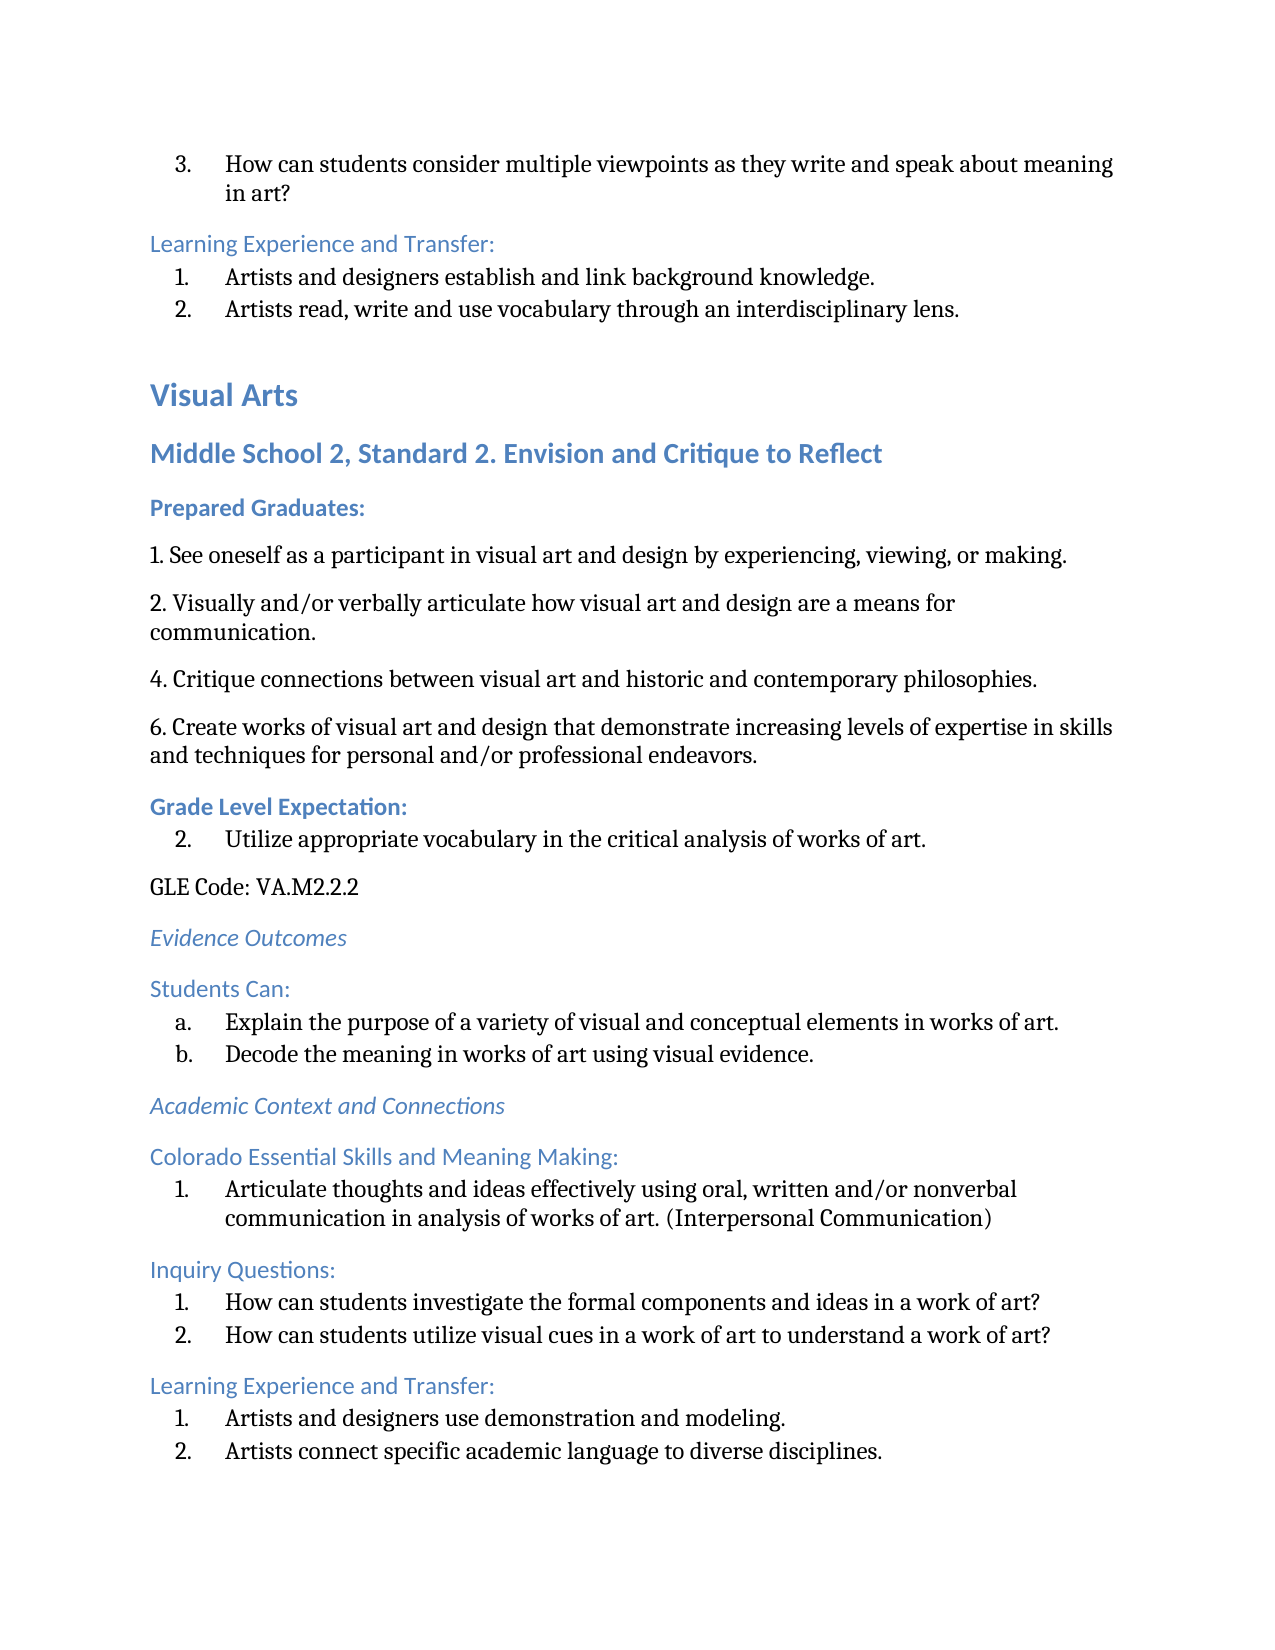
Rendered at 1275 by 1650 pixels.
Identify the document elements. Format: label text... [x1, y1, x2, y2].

list Explain the purpose of a variety of visual and conceptual elements in works of art. [175, 1008, 1125, 1036]
list How can students consider multiple viewpoints as they write and speak about meaning in art? [175, 150, 1125, 207]
text 4. Critique connections between visual art and historic and contemporary philosophies. [150, 665, 1125, 694]
list Artists connect specific academic language to diverse disciplines. [175, 1437, 1125, 1466]
list Decode the meaning in works of art using visual evidence. [175, 1040, 1125, 1069]
subtitle Academic Context and Connections [150, 1090, 1125, 1120]
list Artists read, write and use vocabulary through an interdisciplinary lens. [175, 295, 1125, 324]
subtitle Learning Experience and Transfer: [150, 228, 1125, 259]
list How can students utilize visual cues in a work of art to understand a work of art? [175, 1321, 1125, 1349]
subtitle Grade Level Expectation: [150, 791, 1125, 821]
text 2. Visually and/or verbally articulate how visual art and design are a means for communication. [150, 589, 1125, 646]
list Articulate thoughts and ideas effectively using oral, written and/or nonverbal communication in analysis of works of art. (Interpersonal Communication) [175, 1175, 1125, 1233]
subtitle Visual Arts [150, 374, 1125, 414]
list Utilize appropriate vocabulary in the critical analysis of works of art. [175, 825, 1125, 854]
list Artists and designers establish and link background knowledge. [175, 263, 1125, 291]
subtitle Evidence Outcomes [150, 922, 1125, 953]
subtitle Prepared Graduates: [150, 492, 1125, 522]
subtitle Colorado Essential Skills and Meaning Making: [150, 1141, 1125, 1172]
list Artists and designers use demonstration and modeling. [175, 1404, 1125, 1433]
text 1. See oneself as a participant in visual art and design by experiencing, viewing, or making. [150, 541, 1125, 570]
list How can students investigate the formal components and ideas in a work of art? [175, 1288, 1125, 1317]
text 6. Create works of visual art and design that demonstrate increasing levels of expertise in skills and techniques for personal and/or professional endeavors. [150, 712, 1125, 770]
subtitle Students Can: [150, 973, 1125, 1004]
subtitle Middle School 2, Standard 2. Envision and Critique to Reflect [150, 435, 1125, 471]
text GLE Code: VA.M2.2.2 [150, 872, 1125, 901]
subtitle Learning Experience and Transfer: [150, 1370, 1125, 1401]
subtitle Inquiry Questions: [150, 1254, 1125, 1284]
